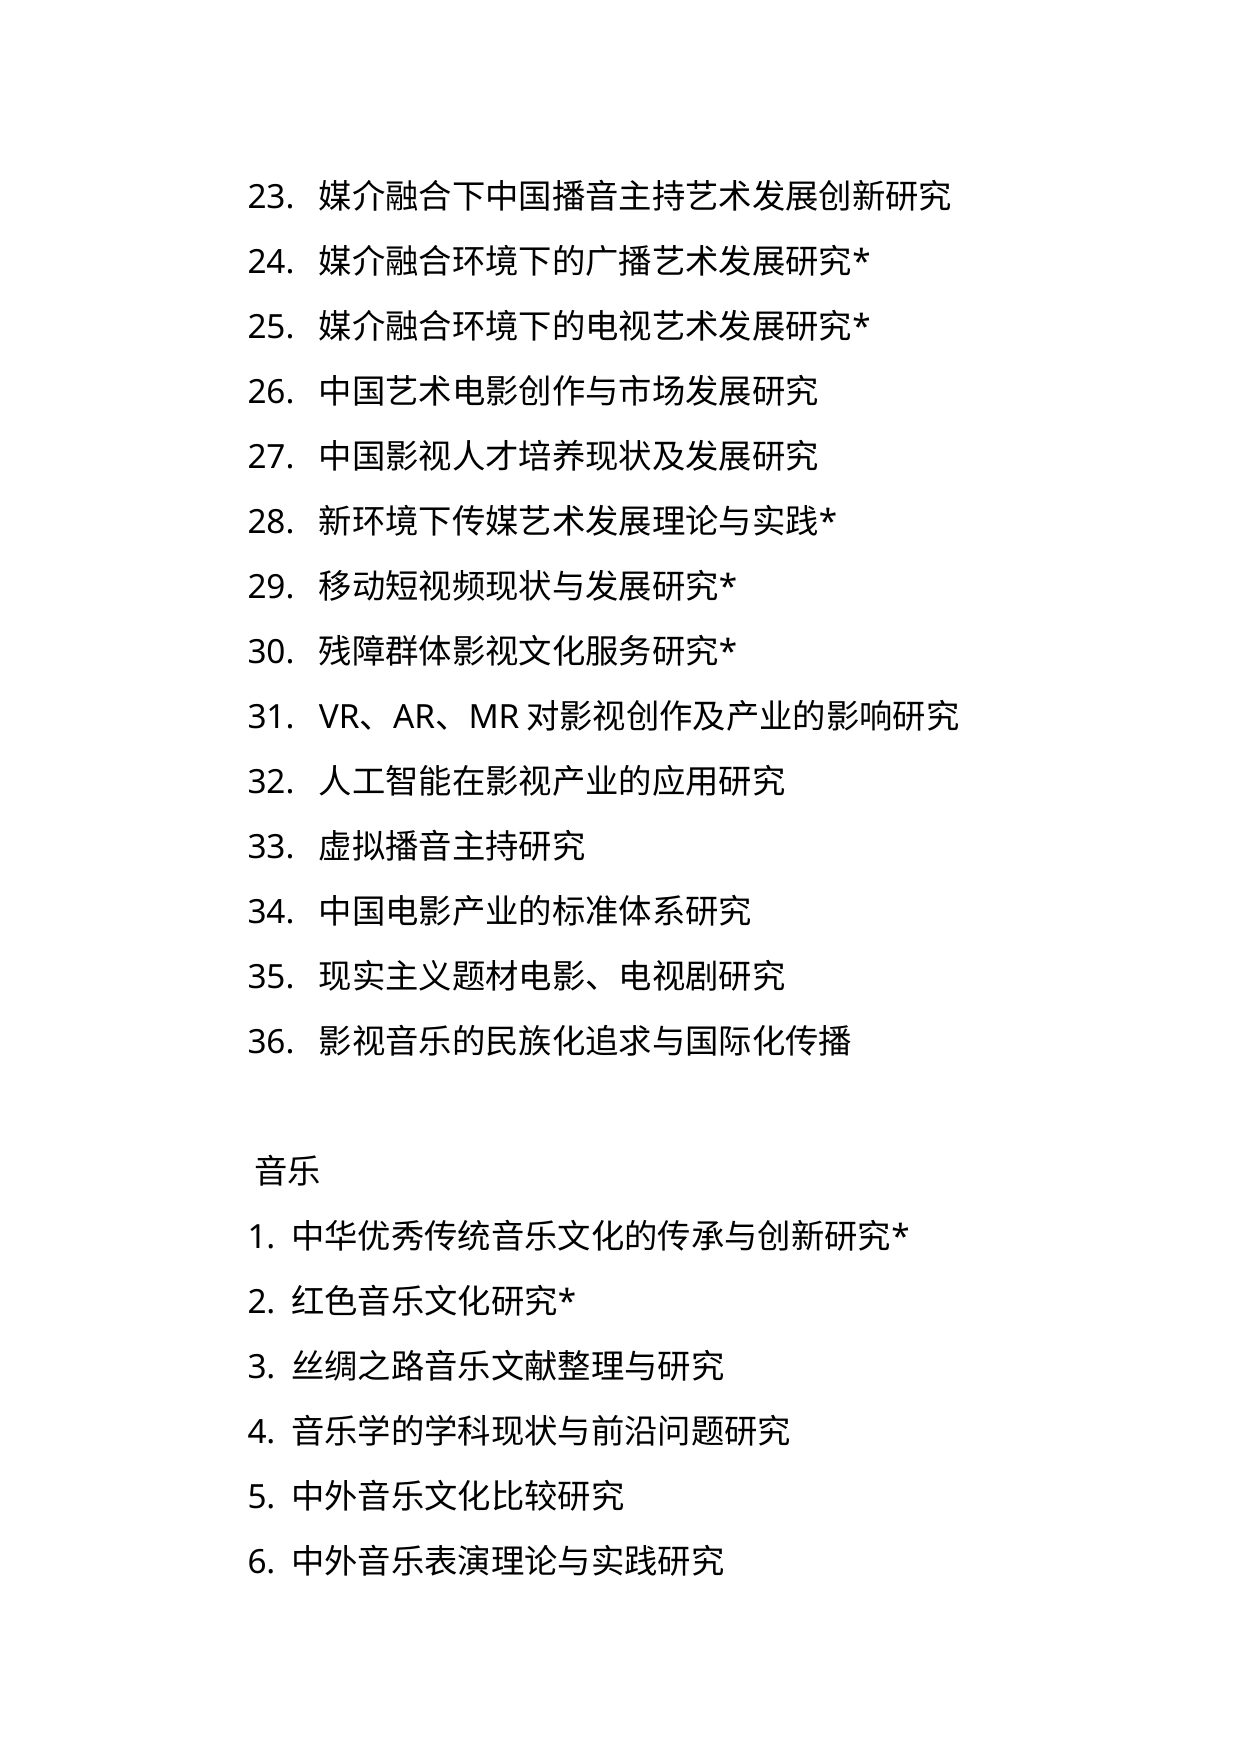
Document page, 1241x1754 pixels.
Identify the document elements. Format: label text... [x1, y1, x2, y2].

list 红色音乐文化研究* [247, 1267, 1053, 1332]
list 人工智能在影视产业的应用研究 [247, 747, 1053, 812]
list 音乐学的学科现状与前沿问题研究 [247, 1397, 1053, 1462]
list 中国电影产业的标准体系研究 [247, 877, 1053, 942]
list 中外音乐表演理论与实践研究 [247, 1527, 1053, 1592]
list 中国影视人才培养现状及发展研究 [247, 422, 1053, 487]
list 中外音乐文化比较研究 [247, 1462, 1053, 1527]
list 残障群体影视文化服务研究* [247, 617, 1053, 682]
list 现实主义题材电影、电视剧研究 [247, 942, 1053, 1007]
list 新环境下传媒艺术发展理论与实践* [247, 487, 1053, 552]
list 媒介融合环境下的广播艺术发展研究* [247, 227, 1053, 292]
list 中国艺术电影创作与市场发展研究 [247, 357, 1053, 422]
list 虚拟播音主持研究 [247, 812, 1053, 877]
list 中华优秀传统音乐文化的传承与创新研究* [247, 1202, 1053, 1267]
list 媒介融合下中国播音主持艺术发展创新研究 [247, 162, 1053, 227]
list 移动短视频现状与发展研究* [247, 552, 1053, 617]
list 丝绸之路音乐文献整理与研究 [247, 1332, 1053, 1397]
list 媒介融合环境下的电视艺术发展研究* [247, 292, 1053, 357]
list VR、AR、MR对影视创作及产业的影响研究 [247, 682, 1053, 747]
text 音乐 [187, 1137, 1053, 1202]
list 影视音乐的民族化追求与国际化传播 [247, 1007, 1053, 1072]
